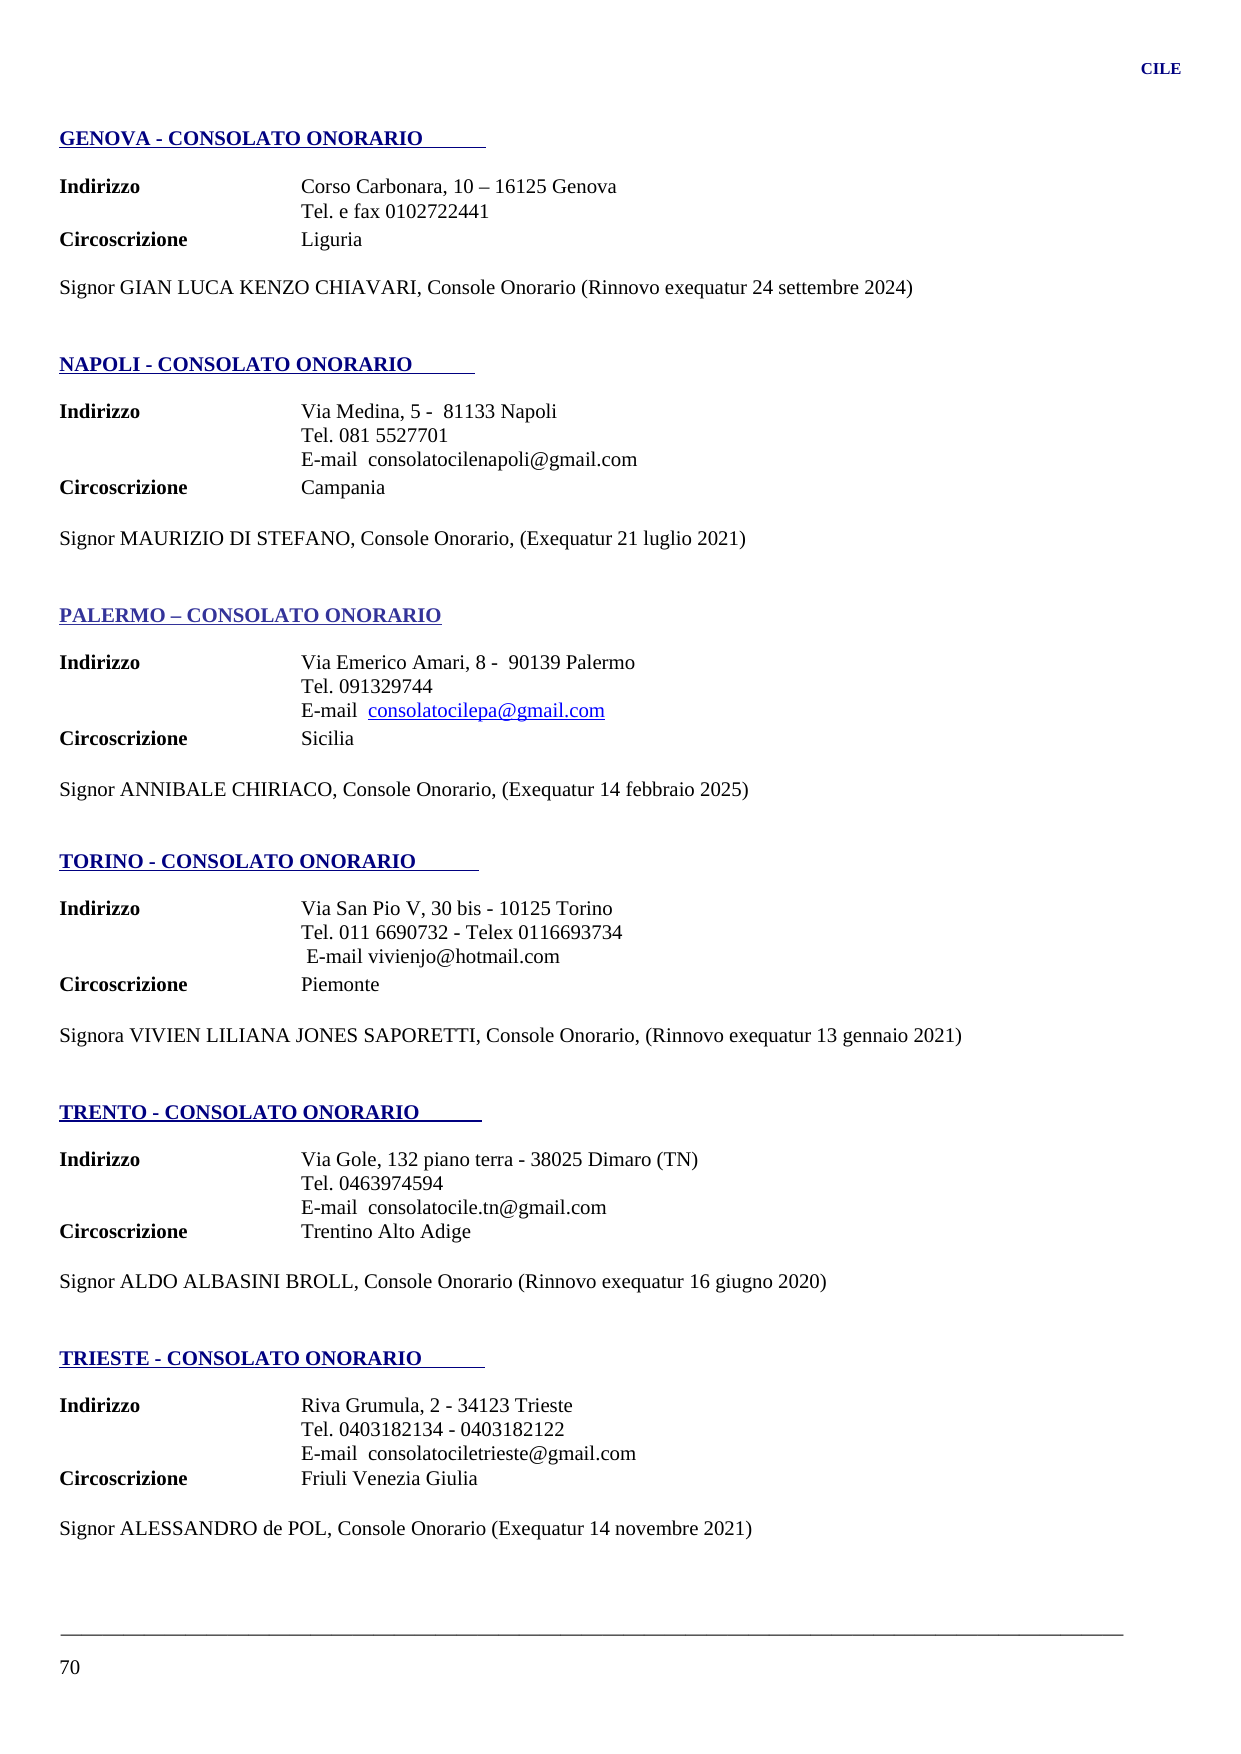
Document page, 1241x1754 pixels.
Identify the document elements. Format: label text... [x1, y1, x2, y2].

text PALERMO – CONSOLATO ONORARIO [59, 603, 1181, 627]
text Indirizzo Via San Pio V, 30 bis - 10125 Torino [59, 896, 1181, 920]
text E-mail consolatocilepa@gmail.com [59, 698, 1181, 722]
text TRIESTE - CONSOLATO ONORARIO [59, 1346, 1181, 1370]
text Circoscrizione Campania [59, 475, 1181, 499]
text Indirizzo Riva Grumula, 2 - 34123 Trieste [59, 1393, 1181, 1417]
text TORINO - CONSOLATO ONORARIO [59, 849, 1181, 873]
text Tel. 0403182134 - 0403182122 [59, 1417, 1181, 1441]
text NAPOLI - CONSOLATO ONORARIO [59, 352, 1181, 376]
text Circoscrizione Trentino Alto Adige [59, 1219, 1181, 1243]
text E-mail consolatociletrieste@gmail.com [59, 1441, 1181, 1465]
text E-mail vivienjo@hotmail.com [59, 944, 1181, 968]
text Signor ANNIBALE CHIRIACO, Console Onorario, (Exequatur 14 febbraio 2025) [59, 777, 1181, 801]
text Indirizzo Via Gole, 132 piano terra - 38025 Dimaro (TN) [59, 1147, 1181, 1171]
text Indirizzo Corso Carbonara, 10 – 16125 Genova [59, 174, 1181, 198]
text Signor ALDO ALBASINI BROLL, Console Onorario (Rinnovo exequatur 16 giugno 2020) [59, 1269, 1181, 1293]
text Tel. 0463974594 [59, 1171, 1181, 1195]
text Signor GIAN LUCA KENZO CHIAVARI, Console Onorario (Rinnovo exequatur 24 settembre 2024) [59, 275, 1181, 299]
text Circoscrizione Piemonte [59, 972, 1181, 996]
text Circoscrizione Friuli Venezia Giulia [59, 1465, 1181, 1489]
text E-mail consolatocile.tn@gmail.com [59, 1195, 1181, 1219]
text cile [59, 59, 1181, 78]
text Tel. e fax 0102722441 [59, 198, 1181, 223]
text Tel. 081 5527701 [59, 423, 1181, 447]
text Circoscrizione Liguria [59, 227, 1181, 251]
text GENOVA - CONSOLATO ONORARIO [59, 126, 1181, 150]
text Tel. 011 6690732 - Telex 0116693734 [59, 920, 1181, 944]
text E-mail consolatocilenapoli@gmail.com [59, 447, 1181, 471]
text Indirizzo Via Emerico Amari, 8 - 90139 Palermo [59, 650, 1181, 674]
text Tel. 091329744 [59, 674, 1181, 698]
text Signor MAURIZIO DI STEFANO, Console Onorario, (Exequatur 21 luglio 2021) [59, 526, 1181, 550]
text Signora VIVIEN LILIANA JONES SAPORETTI, Console Onorario, (Rinnovo exequatur 13 gennaio 2021) [59, 1023, 1181, 1047]
text Indirizzo Via Medina, 5 - 81133 Napoli [59, 399, 1181, 423]
text Signor ALESSANDRO de POL, Console Onorario (Exequatur 14 novembre 2021) [59, 1516, 1181, 1540]
text TRENTO - CONSOLATO ONORARIO [59, 1099, 1181, 1124]
text Circoscrizione Sicilia [59, 726, 1181, 750]
